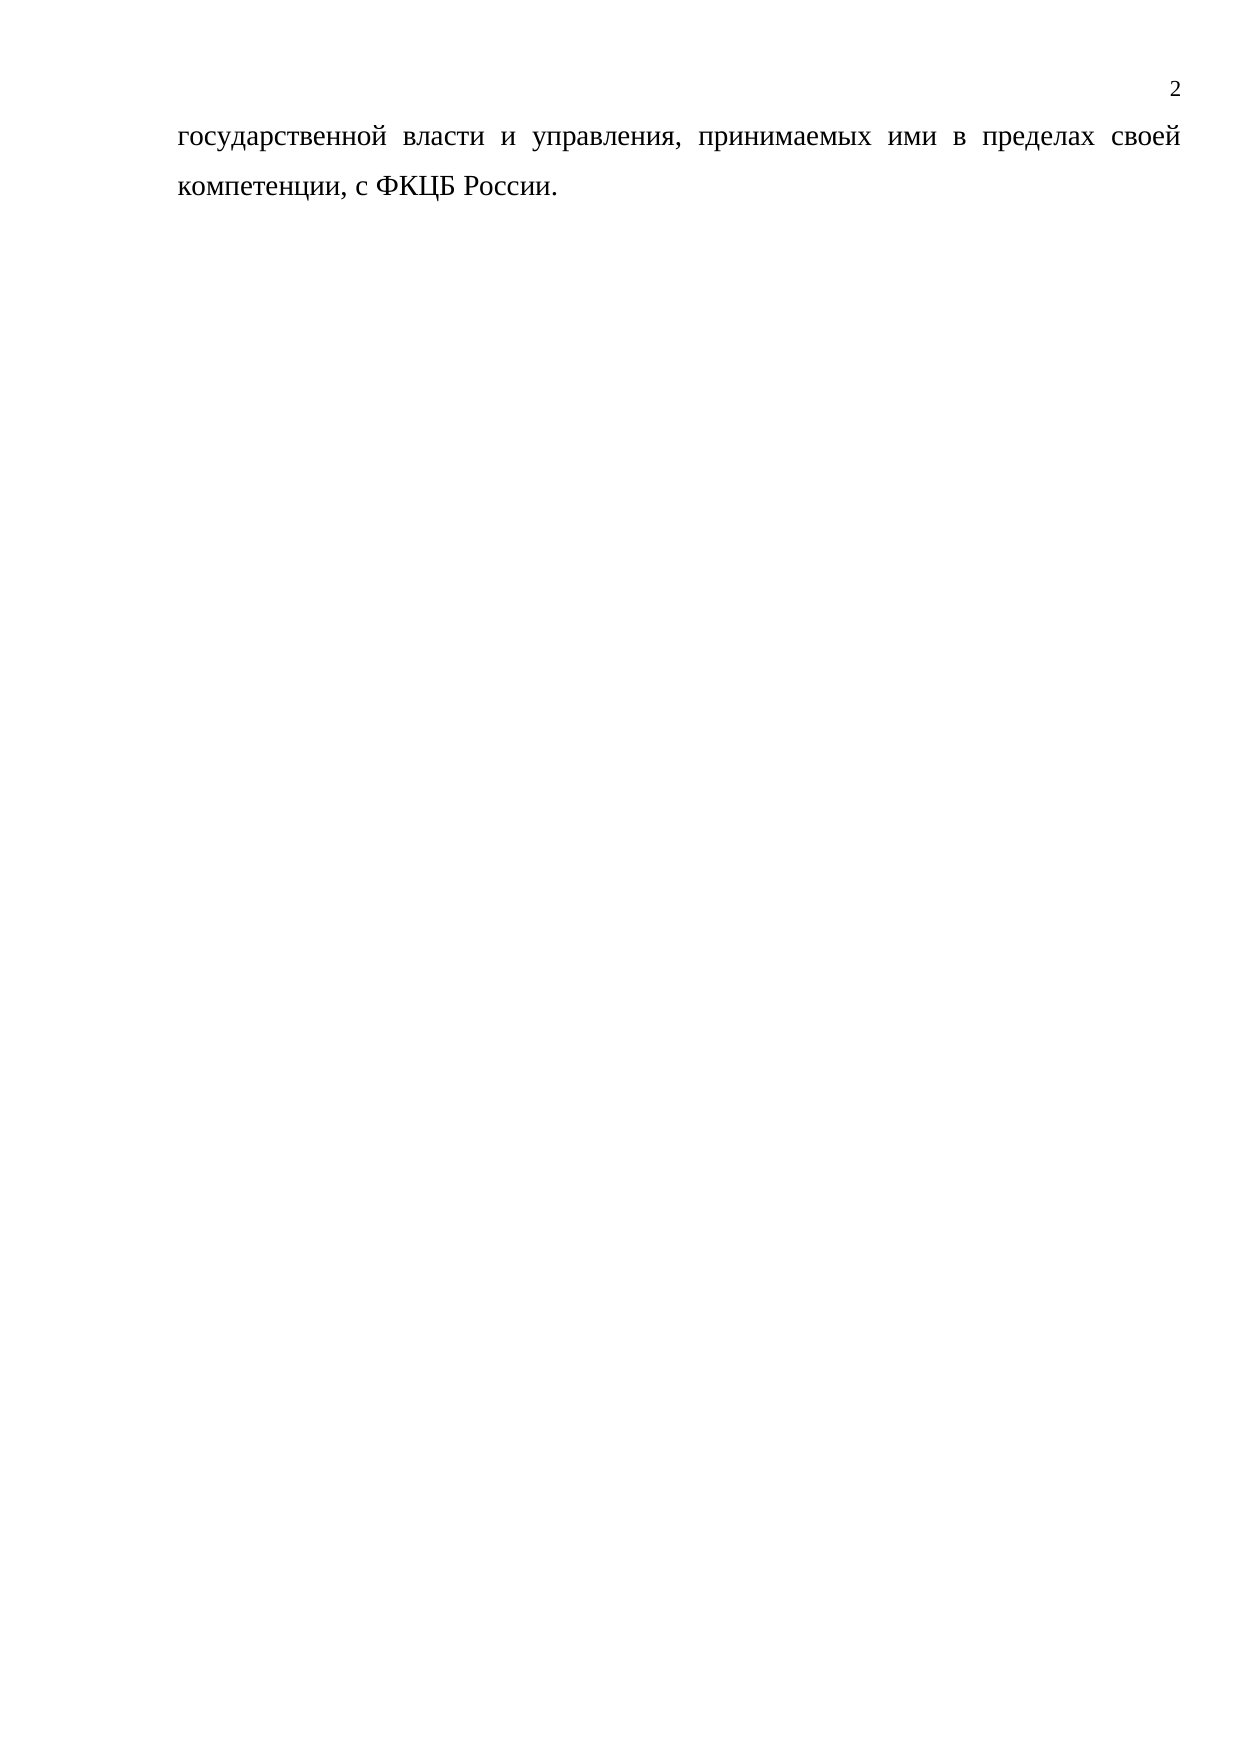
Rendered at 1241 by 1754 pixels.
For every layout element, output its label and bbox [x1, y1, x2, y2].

text [177, 118, 1181, 202]
